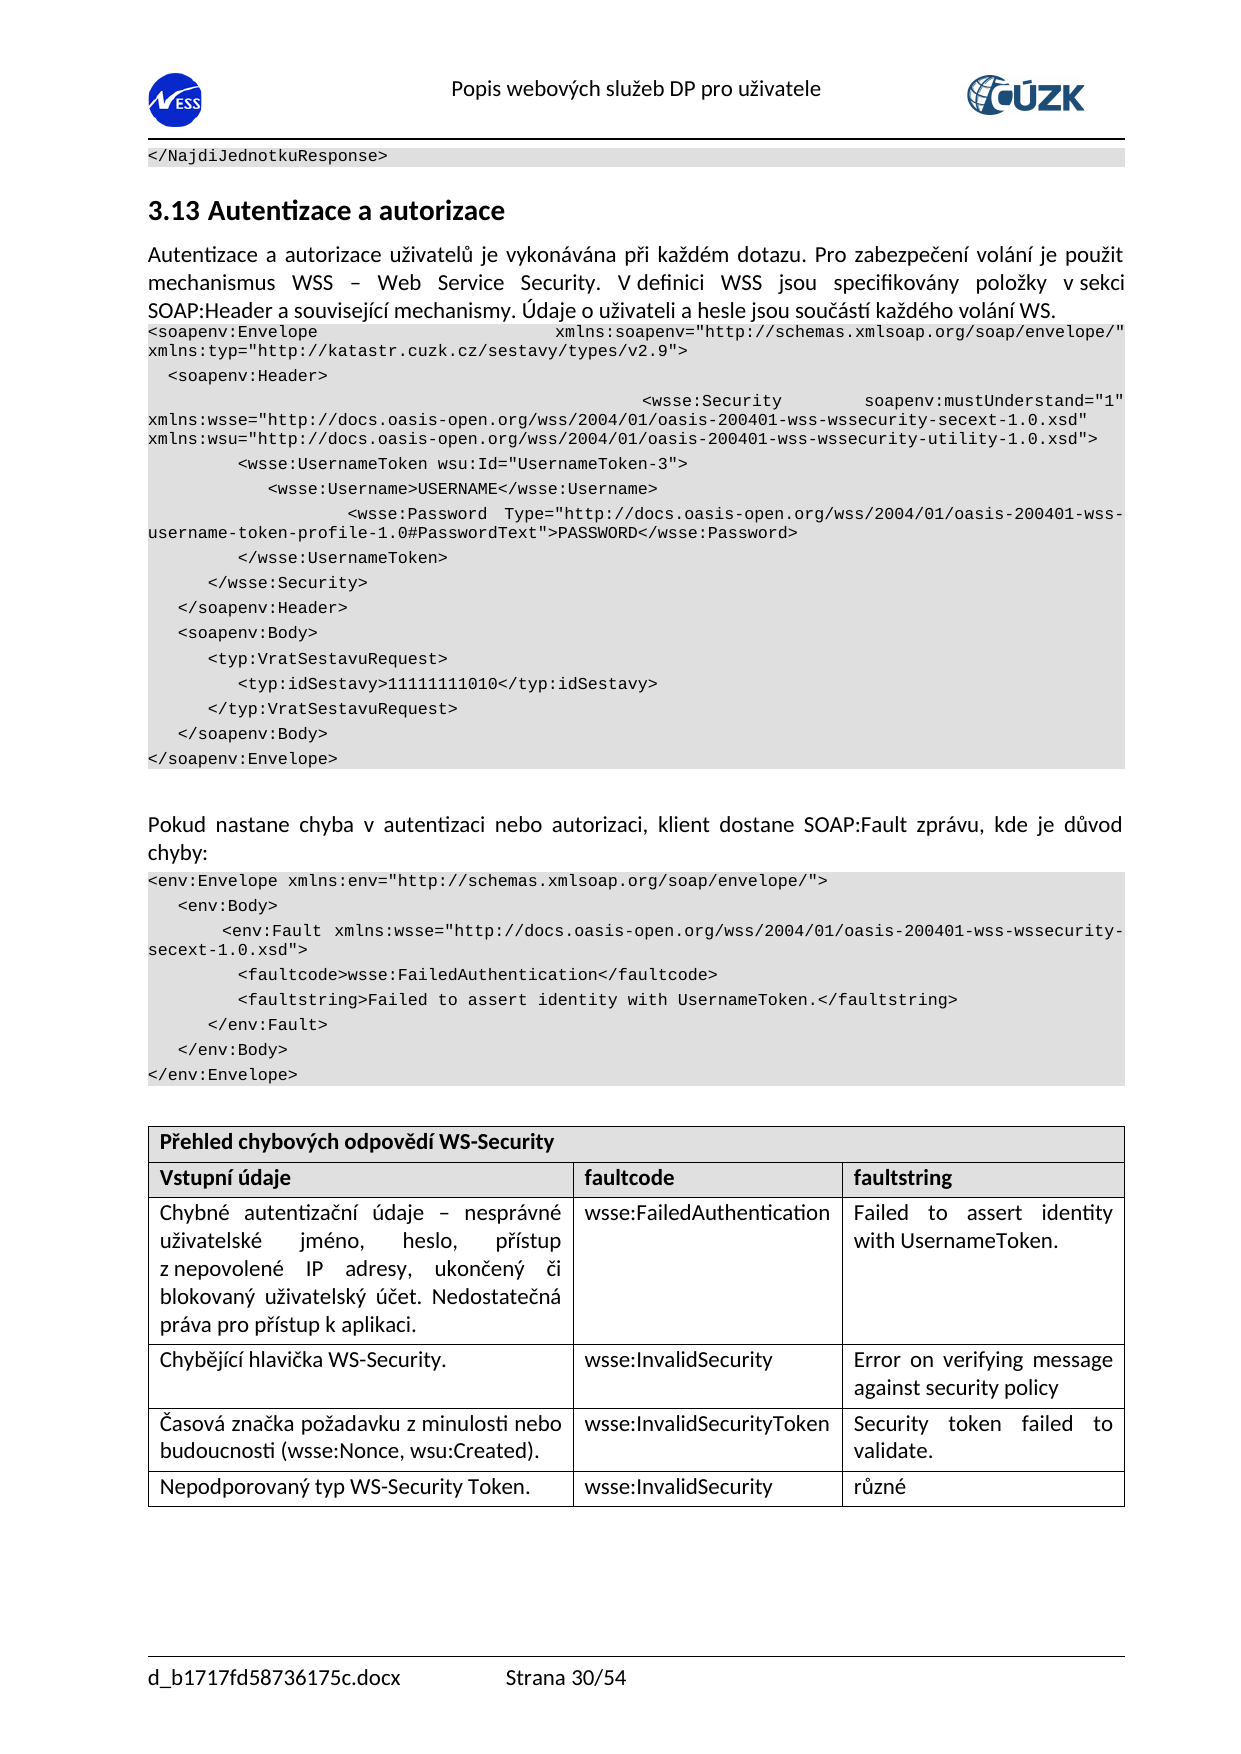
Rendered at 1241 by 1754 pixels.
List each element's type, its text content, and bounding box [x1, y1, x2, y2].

text <typ:VratSestavuRequest> [148, 650, 1125, 669]
text Autentizace a autorizace uživatelů je vykonávána při každém dotazu. Pro zabezpečení volání je použit mechanismus WSS – Web Service Security. V definici WSS jsou specifikovány položky v sekci SOAP:Header a související mechanismy. Údaje o uživateli a hesle jsou součástí každého volání WS. [148, 240, 1125, 324]
table_cell Error on verifying message against security policy [843, 1345, 1124, 1408]
text </NajdiJednotkuResponse> [148, 148, 1125, 167]
table_cell Vstupní údaje [149, 1163, 573, 1197]
table_cell wsse:InvalidSecurity [574, 1472, 842, 1506]
text <wsse:Password Type="http://docs.oasis-open.org/wss/2004/01/oasis-200401-wss-username-token-profile-1.0#PasswordText">PASSWORD</wsse:Password> [148, 506, 1125, 543]
text <faultstring>Failed to assert identity with UsernameToken.</faultstring> [148, 992, 1125, 1010]
picture [967, 75, 1085, 115]
text </soapenv:Header> [148, 600, 1125, 619]
text </env:Fault> [148, 1017, 1125, 1036]
text <env:Fault xmlns:wsse="http://docs.oasis-open.org/wss/2004/01/oasis-200401-wss-wssecurity-secext-1.0.xsd"> [148, 922, 1125, 960]
table_cell Failed to assert identity with UsernameToken. [843, 1198, 1124, 1344]
table_cell Nepodporovaný typ WS-Security Token. [149, 1472, 573, 1506]
text <wsse:UsernameToken wsu:Id="UsernameToken-3"> [148, 456, 1125, 474]
text </soapenv:Envelope> [148, 751, 1125, 769]
table_cell Chybějící hlavička WS-Security. [149, 1345, 573, 1408]
table_cell wsse:FailedAuthentication [574, 1198, 842, 1344]
table_cell různé [843, 1472, 1124, 1506]
picture [148, 73, 202, 127]
table_cell Security token failed to validate. [843, 1409, 1124, 1471]
text <wsse:Username>USERNAME</wsse:Username> [148, 481, 1125, 499]
text <soapenv:Header> [148, 368, 1125, 387]
text </typ:VratSestavuRequest> [148, 700, 1125, 719]
table_cell Časová značka požadavku z minulosti nebo budoucnosti (wsse:Nonce, wsu:Created). [149, 1409, 573, 1471]
table_cell wsse:InvalidSecurityToken [574, 1409, 842, 1471]
text <soapenv:Envelope xmlns:soapenv="http://schemas.xmlsoap.org/soap/envelope/" xmlns:typ="http://katastr.cuzk.cz/sestavy/types/v2.9"> [148, 324, 1125, 361]
text </env:Body> [148, 1042, 1125, 1061]
text </wsse:Security> [148, 575, 1125, 594]
table_cell wsse:InvalidSecurity [574, 1345, 842, 1408]
table_header Přehled chybových odpovědí WS-Security [149, 1127, 1124, 1162]
table_cell faultcode [574, 1163, 842, 1197]
text <wsse:Security soapenv:mustUnderstand="1" xmlns:wsse="http://docs.oasis-open.org/wss/2004/01/oasis-200401-wss-wssecurity-secext-1.0.xsd" xmlns:wsu="http://docs.oasis-open.org/wss/2004/01/oasis-200401-wss-wssecurity-utility-1.0.xsd"> [148, 393, 1125, 449]
text <env:Body> [148, 897, 1125, 916]
table_cell faultstring [843, 1163, 1124, 1197]
text </soapenv:Body> [148, 726, 1125, 744]
text <soapenv:Body> [148, 625, 1125, 644]
text <faultcode>wsse:FailedAuthentication</faultcode> [148, 966, 1125, 985]
text </wsse:UsernameToken> [148, 550, 1125, 569]
text <typ:idSestavy>11111111010</typ:idSestavy> [148, 675, 1125, 694]
text </env:Envelope> [148, 1067, 1125, 1086]
table_cell Chybné autentizační údaje – nesprávné uživatelské jméno, heslo, přístup z nepovolené IP adresy, ukončený či blokovaný uživatelský účet. Nedostatečná práva pro přístup k aplikaci. [149, 1198, 573, 1344]
subtitle Autentizace a autorizace [148, 192, 1125, 227]
text <env:Envelope xmlns:env="http://schemas.xmlsoap.org/soap/envelope/"> [148, 872, 1125, 891]
text Pokud nastane chyba v autentizaci nebo autorizaci, klient dostane SOAP:Fault zprávu, kde je důvod chyby: [148, 810, 1125, 866]
